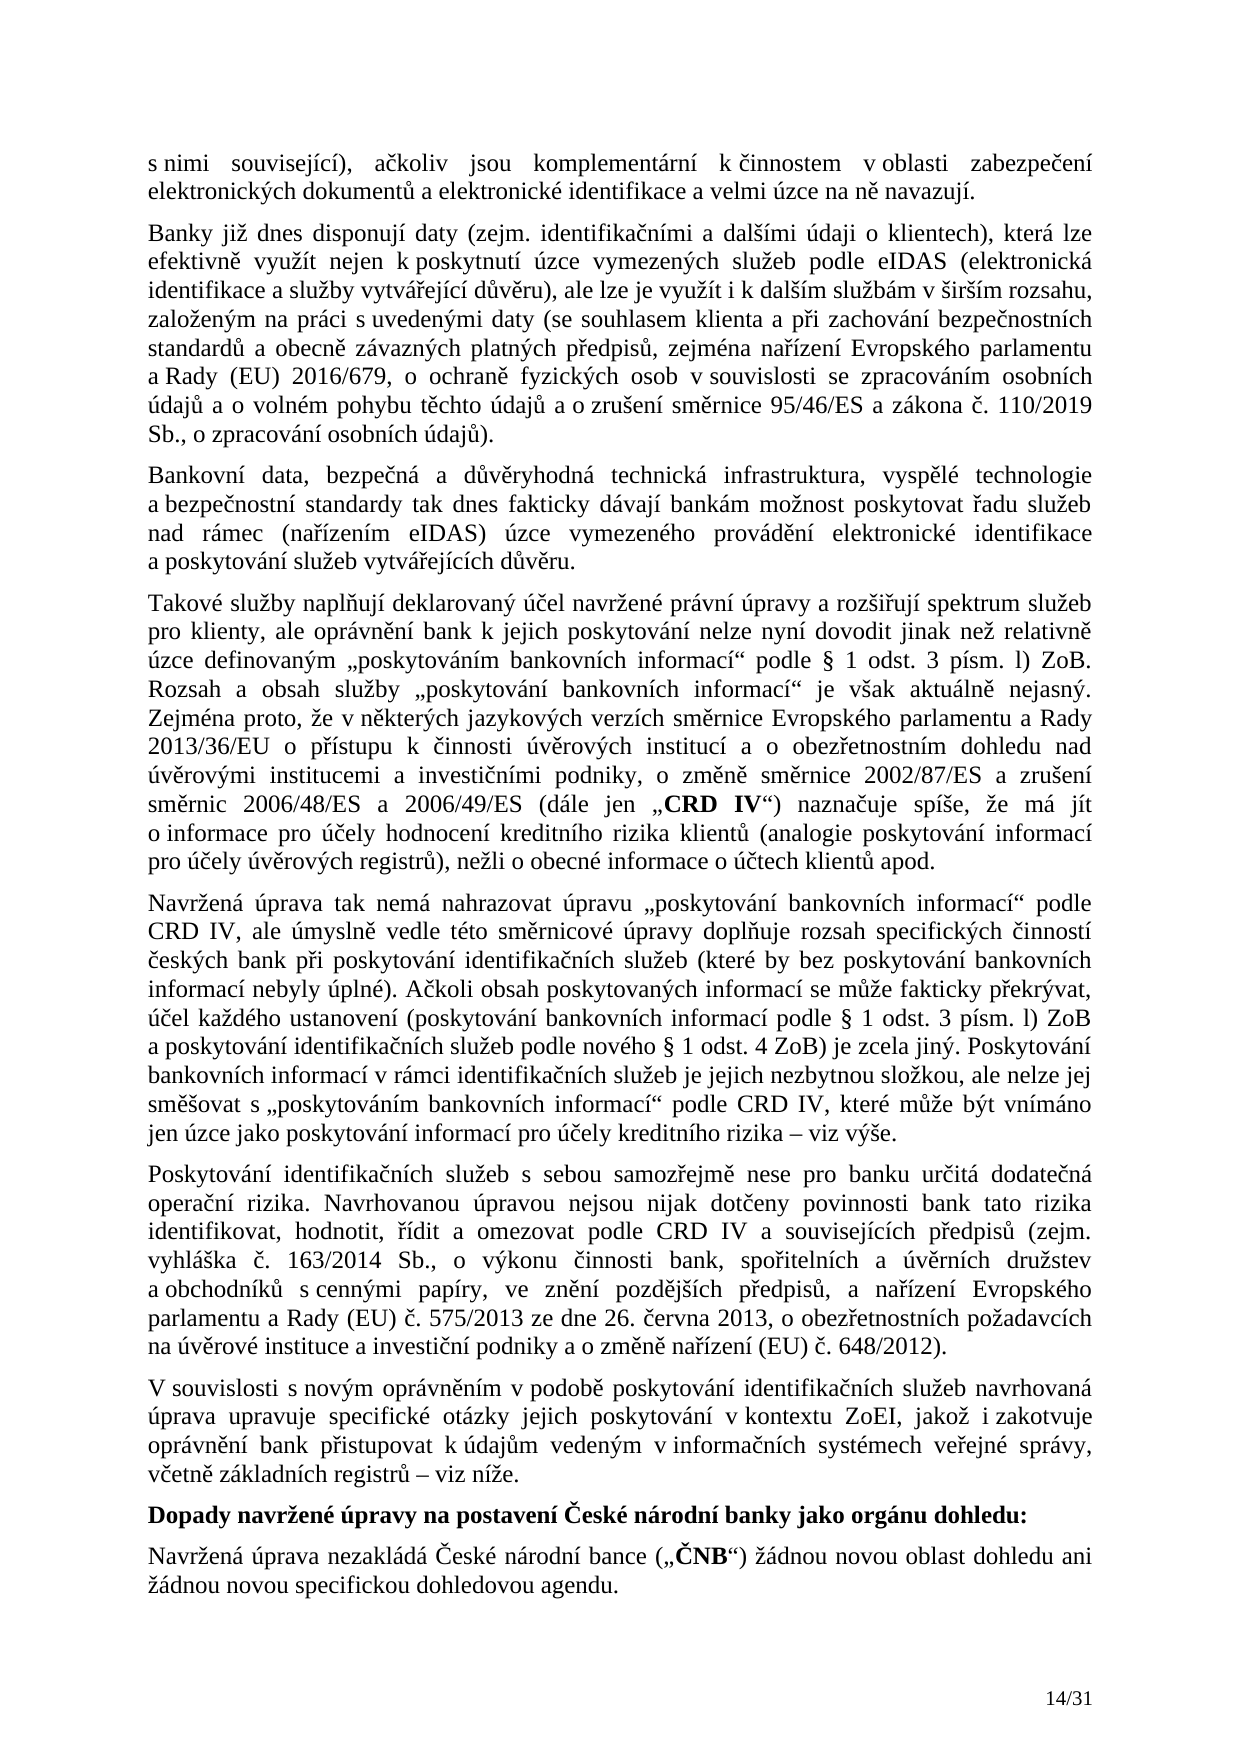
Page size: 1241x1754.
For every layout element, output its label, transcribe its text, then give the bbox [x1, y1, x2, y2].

text Takové služby naplňují deklarovaný účel navržené právní úpravy a rozšiřují spektrum služeb pro klienty, ale oprávnění bank k jejich poskytování nelze nyní dovodit jinak než relativně úzce definovaným „poskytováním bankovních informací“ podle § 1 odst. 3 písm. l) ZoB. Rozsah a obsah služby „poskytování bankovních informací“ je však aktuálně nejasný. Zejména proto, že v některých jazykových verzích směrnice Evropského parlamentu a Rady 2013/36/EU o přístupu k činnosti úvěrových institucí a o obezřetnostním dohledu nad úvěrovými institucemi a investičními podniky, o změně směrnice 2002/87/ES a zrušení směrnic 2006/48/ES a 2006/49/ES (dále jen „CRD IV“) naznačuje spíše, že má jít o informace pro účely hodnocení kreditního rizika klientů (analogie poskytování informací pro účely úvěrových registrů), nežli o obecné informace o účtech klientů apod. [148, 588, 1093, 875]
text Navržená úprava tak nemá nahrazovat úpravu „poskytování bankovních informací“ podle CRD IV, ale úmyslně vedle této směrnicové úpravy doplňuje rozsah specifických činností českých bank při poskytování identifikačních služeb (které by bez poskytování bankovních informací nebyly úplné). Ačkoli obsah poskytovaných informací se může fakticky překrývat, účel každého ustanovení (poskytování bankovních informací podle § 1 odst. 3 písm. l) ZoB a poskytování identifikačních služeb podle nového § 1 odst. 4 ZoB) je zcela jiný. Poskytování bankovních informací v rámci identifikačních služeb je jejich nezbytnou složkou, ale nelze jej směšovat s „poskytováním bankovních informací“ podle CRD IV, které může být vnímáno jen úzce jako poskytování informací pro účely kreditního rizika – viz výše. [148, 888, 1093, 1146]
text Banky již dnes disponují daty (zejm. identifikačními a dalšími údaji o klientech), která lze efektivně využít nejen k poskytnutí úzce vymezených služeb podle eIDAS (elektronická identifikace a služby vytvářející důvěru), ale lze je využít i k dalším službám v širším rozsahu, založeným na práci s uvedenými daty (se souhlasem klienta a při zachování bezpečnostních standardů a obecně závazných platných předpisů, zejména nařízení Evropského parlamentu a Rady (EU) 2016/679, o ochraně fyzických osob v souvislosti se zpracováním osobních údajů a o volném pohybu těchto údajů a o zrušení směrnice 95/46/ES a zákona č. 110/2019 Sb., o zpracování osobních údajů). [148, 218, 1093, 448]
text Dopady navržené úpravy na postavení České národní banky jako orgánu dohledu: [148, 1500, 1093, 1529]
text Poskytování identifikačních služeb s sebou samozřejmě nese pro banku určitá dodatečná operační rizika. Navrhovanou úpravou nejsou nijak dotčeny povinnosti bank tato rizika identifikovat, hodnotit, řídit a omezovat podle CRD IV a souvisejících předpisů (zejm. vyhláška č. 163/2014 Sb., o výkonu činnosti bank, spořitelních a úvěrních družstev a obchodníků s cennými papíry, ve znění pozdějších předpisů, a nařízení Evropského parlamentu a Rady (EU) č. 575/2013 ze dne 26. června 2013, o obezřetnostních požadavcích na úvěrové instituce a investiční podniky a o změně nařízení (EU) č. 648/2012). [148, 1159, 1093, 1360]
text Bankovní data, bezpečná a důvěryhodná technická infrastruktura, vyspělé technologie a bezpečnostní standardy tak dnes fakticky dávají bankám možnost poskytovat řadu služeb nad rámec (nařízením eIDAS) úzce vymezeného provádění elektronické identifikace a poskytování služeb vytvářejících důvěru. [148, 460, 1093, 575]
text Navržená úprava nezakládá České národní bance („ČNB“) žádnou novou oblast dohledu ani žádnou novou specifickou dohledovou agendu. [148, 1541, 1093, 1599]
text V souvislosti s novým oprávněním v podobě poskytování identifikačních služeb navrhovaná úprava upravuje specifické otázky jejich poskytování v kontextu ZoEI, jakož i zakotvuje oprávnění bank přistupovat k údajům vedeným v informačních systémech veřejné správy, včetně základních registrů – viz níže. [148, 1373, 1093, 1488]
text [148, 148, 1093, 205]
